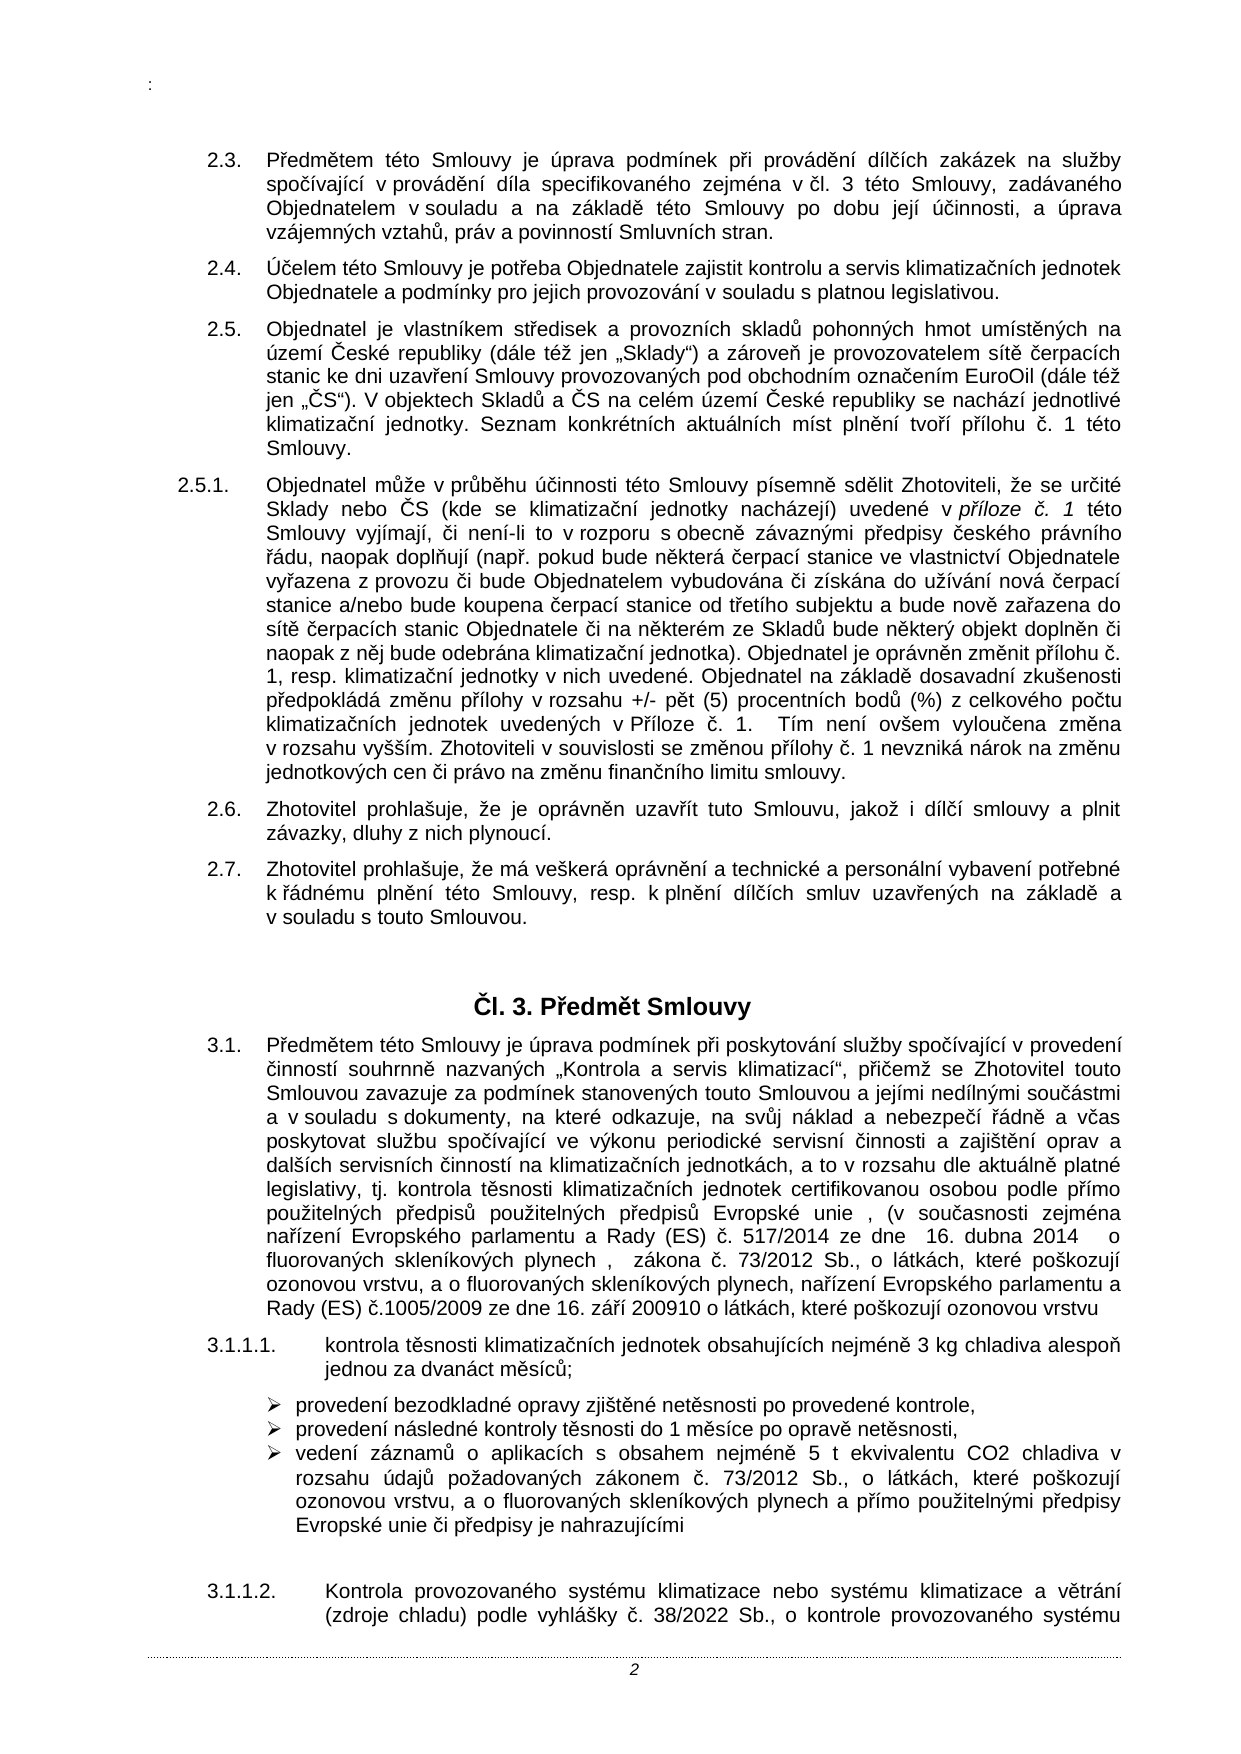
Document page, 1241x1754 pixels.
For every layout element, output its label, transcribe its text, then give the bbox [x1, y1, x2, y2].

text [207, 1578, 1122, 1626]
text Předmětem této Smlouvy je úprava podmínek při poskytování služby spočívající v provedení činností souhrnně nazvaných „Kontrola a servis klimatizací“, přičemž se Zhotovitel touto Smlouvou zavazuje za podmínek stanovených touto Smlouvou a jejími nedílnými součástmi a v souladu s dokumenty, na které odkazuje, na svůj náklad a nebezpečí řádně a včas poskytovat službu spočívající ve výkonu periodické servisní činnosti a zajištění oprav a dalších servisních činností na klimatizačních jednotkách, a to v rozsahu dle aktuálně platné legislativy, tj. kontrola těsnosti klimatizačních jednotek certifikovanou osobou podle přímo použitelných předpisů použitelných předpisů Evropské unie , (v současnosti zejména nařízení Evropského parlamentu a Rady (ES) č. 517/2014 ze dne 16. dubna 2014 o fluorovaných skleníkových plynech , zákona č. 73/2012 Sb., o látkách, které poškozují ozonovou vrstvu, a o fluorovaných skleníkových plynech, nařízení Evropského parlamentu a Rady (ES) č.1005/2009 ze dne 16. září 200910 o látkách, které poškozují ozonovou vrstvu [207, 1033, 1122, 1320]
text Zhotovitel prohlašuje, že je oprávněn uzavřít tuto Smlouvu, jakož i dílčí smlouvy a plnit závazky, dluhy z nich plynoucí. [207, 797, 1122, 844]
text Předmětem této Smlouvy je úprava podmínek při provádění dílčích zakázek na služby spočívající v provádění díla specifikovaného zejména v čl. 3 této Smlouvy, zadávaného Objednatelem v souladu a na základě této Smlouvy po dobu její účinnosti, a úprava vzájemných vztahů, práv a povinností Smluvních stran. [207, 148, 1122, 243]
list provedení následné kontroly těsnosti do 1 měsíce po opravě netěsnosti, [266, 1417, 1122, 1441]
list vedení záznamů o aplikacích s obsahem nejméně 5 t ekvivalentu CO2 chladiva v rozsahu údajů požadovaných zákonem č. 73/2012 Sb., o látkách, které poškozují ozonovou vrstvu, a o fluorovaných skleníkových plynech a přímo použitelnými předpisy Evropské unie či předpisy je nahrazujícími [266, 1441, 1122, 1537]
text Předmět Smlouvy [102, 991, 1122, 1020]
text kontrola těsnosti klimatizačních jednotek obsahujících nejméně 3 kg chladiva alespoň jednou za dvanáct měsíců; [207, 1333, 1122, 1381]
text Objednatel je vlastníkem středisek a provozních skladů pohonných hmot umístěných na území České republiky (dále též jen „Sklady“) a zároveň je provozovatelem sítě čerpacích stanic ke dni uzavření Smlouvy provozovaných pod obchodním označením EuroOil (dále též jen „ČS“). V objektech Skladů a ČS na celém území České republiky se nachází jednotlivé klimatizační jednotky. Seznam konkrétních aktuálních míst plnění tvoří přílohu č. 1 této Smlouvy. [207, 316, 1122, 460]
text Zhotovitel prohlašuje, že má veškerá oprávnění a technické a personální vybavení potřebné k řádnému plnění této Smlouvy, resp. k plnění dílčích smluv uzavřených na základě a v souladu s touto Smlouvou. [207, 857, 1122, 929]
text Účelem této Smlouvy je potřeba Objednatele zajistit kontrolu a servis klimatizačních jednotek Objednatele a podmínky pro jejich provozování v souladu s platnou legislativou. [207, 256, 1122, 304]
list provedení bezodkladné opravy zjištěné netěsnosti po provedené kontrole, [266, 1393, 1122, 1417]
text Objednatel může v průběhu účinnosti této Smlouvy písemně sdělit Zhotoviteli, že se určité Sklady nebo ČS (kde se klimatizační jednotky nacházejí) uvedené v příloze č. 1 této Smlouvy vyjímají, či není-li to v rozporu s obecně závaznými předpisy českého právního řádu, naopak doplňují (např. pokud bude některá čerpací stanice ve vlastnictví Objednatele vyřazena z provozu či bude Objednatelem vybudována či získána do užívání nová čerpací stanice a/nebo bude koupena čerpací stanice od třetího subjektu a bude nově zařazena do sítě čerpacích stanic Objednatele či na některém ze Skladů bude některý objekt doplněn či naopak z něj bude odebrána klimatizační jednotka). Objednatel je oprávněn změnit přílohu č. 1, resp. klimatizační jednotky v nich uvedené. Objednatel na základě dosavadní zkušenosti předpokládá změnu přílohy v rozsahu +/- pět (5) procentních bodů (%) z celkového počtu klimatizačních jednotek uvedených v Příloze č. 1. Tím není ovšem vyloučena změna v rozsahu vyšším. Zhotoviteli v souvislosti se změnou přílohy č. 1 nevzniká nárok na změnu jednotkových cen či právo na změnu finančního limitu smlouvy. [177, 473, 1122, 784]
